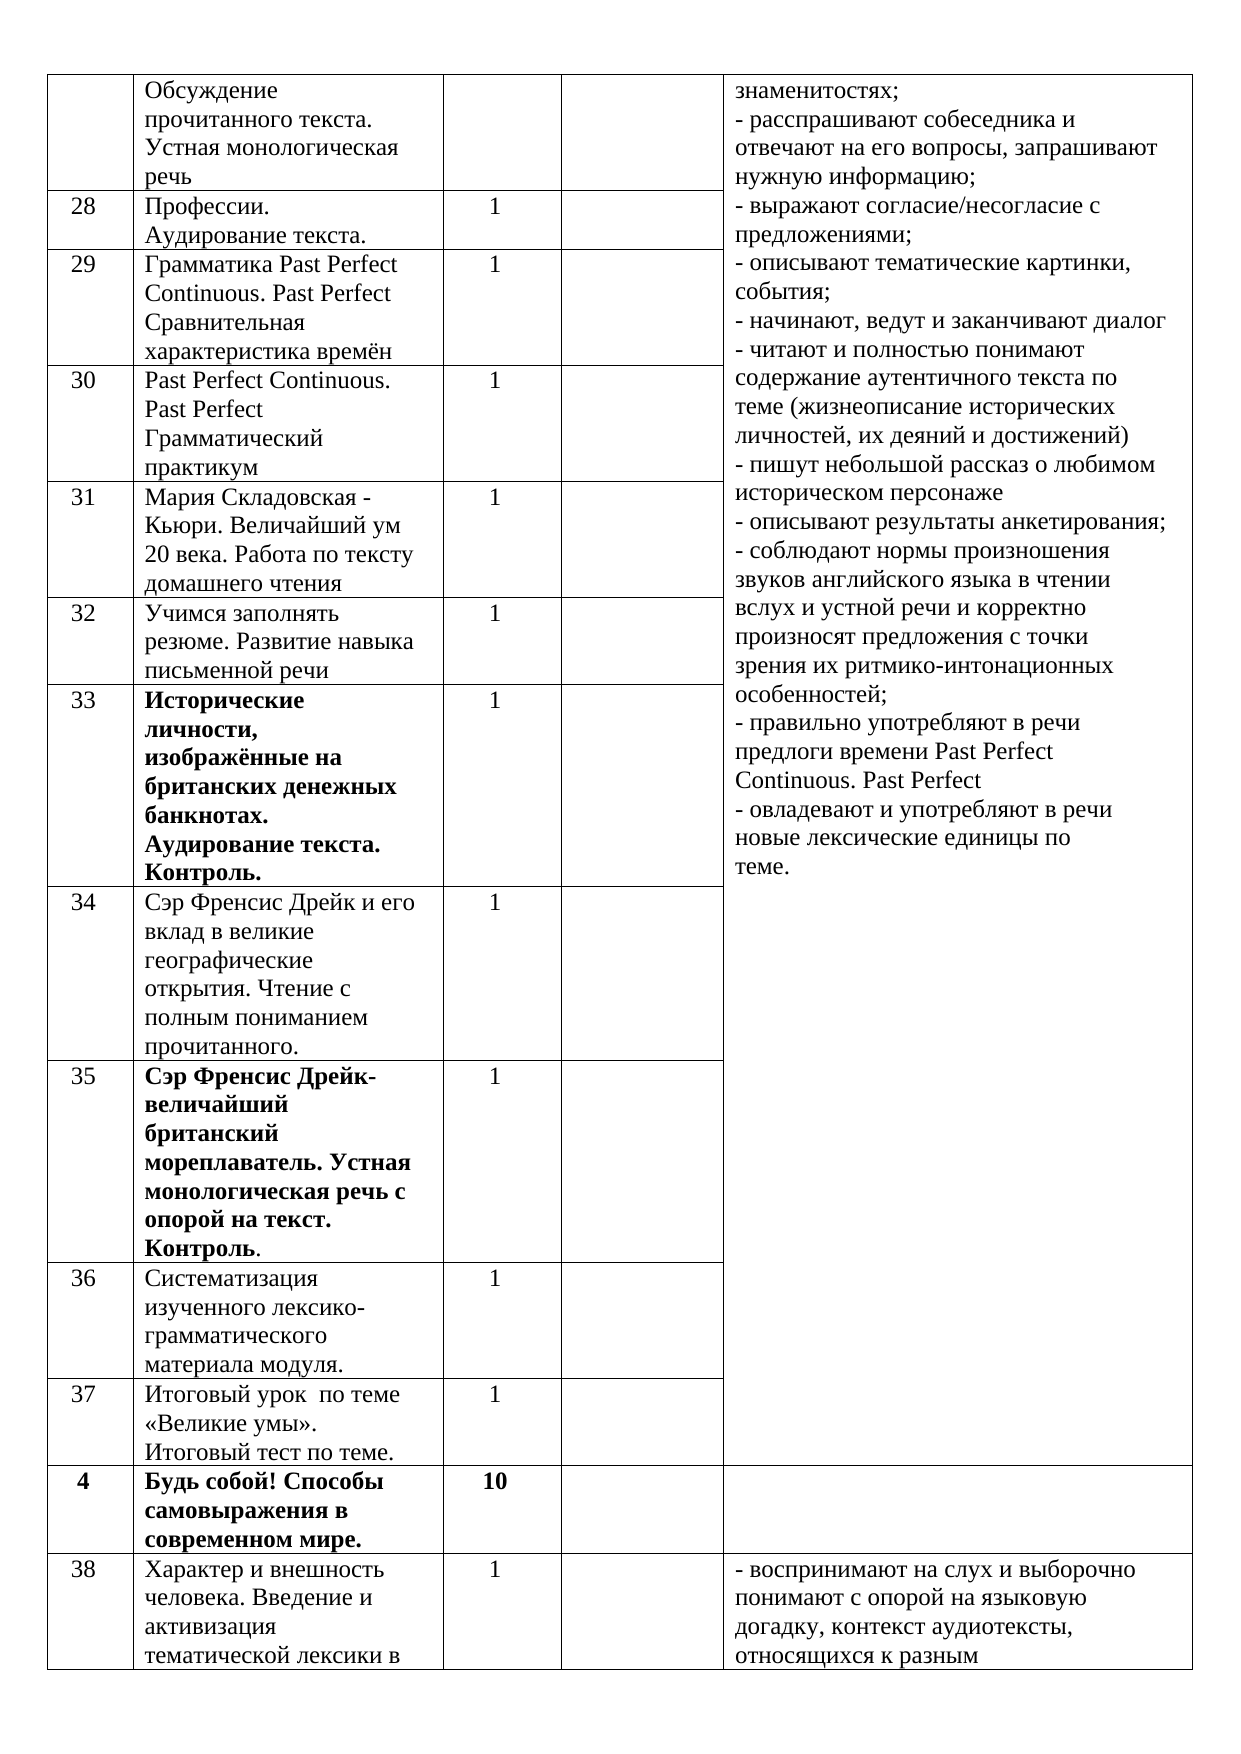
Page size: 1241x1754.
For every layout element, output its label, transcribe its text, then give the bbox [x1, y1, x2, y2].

table_cell 35 [48, 1061, 133, 1262]
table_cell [724, 1554, 1192, 1669]
table_cell 27 [48, 75, 133, 190]
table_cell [134, 75, 443, 190]
table_cell 1 [444, 366, 561, 481]
table_cell Учимся заполнять резюме. Развитие навыка письменной речи [134, 598, 443, 684]
table_cell Мария Складовская -Кьюри. Величайший ум 20 века. Работа по тексту домашнего чтения [134, 482, 443, 597]
table_cell [724, 1466, 1192, 1553]
table_cell 1 [444, 250, 561, 364]
table_cell 29 [48, 250, 133, 364]
table_cell 4 [48, 1466, 133, 1553]
table_cell 10 [444, 1466, 561, 1553]
table_cell Сэр Френсис Дрейк и его вклад в великие географические открытия. Чтение с полным пониманием прочитанного. [134, 887, 443, 1060]
table_cell 31 [48, 482, 133, 597]
table_cell [562, 250, 723, 364]
table_cell 1 [444, 482, 561, 597]
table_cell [134, 1554, 443, 1669]
table_cell 1 [444, 1379, 561, 1465]
table_cell [562, 1379, 723, 1465]
table_cell 1 [444, 191, 561, 248]
table_cell [562, 482, 723, 597]
table_cell 30 [48, 366, 133, 481]
table_cell Грамматика Past Perfect Continuous. Past Perfect Сравнительная характеристика времён [134, 250, 443, 364]
table_cell 33 [48, 685, 133, 886]
table_cell [562, 1466, 723, 1553]
table_cell 1 [444, 598, 561, 684]
table_cell Профессии. Аудирование текста. [134, 191, 443, 248]
table_cell 28 [48, 191, 133, 248]
table_cell 36 [48, 1263, 133, 1378]
table_cell [562, 598, 723, 684]
table_cell [562, 366, 723, 481]
table_cell 37 [48, 1379, 133, 1465]
table_cell Итоговый урок по теме «Великие умы». Итоговый тест по теме. [134, 1379, 443, 1465]
table_cell [562, 191, 723, 248]
table_cell [562, 75, 723, 190]
table_cell 32 [48, 598, 133, 684]
table_cell Сэр Френсис Дрейк- величайший британский мореплаватель. Устная монологическая речь с опорой на текст. Контроль. [134, 1061, 443, 1262]
table_cell [562, 1263, 723, 1378]
table_cell [562, 1061, 723, 1262]
table_cell [562, 1554, 723, 1669]
table_cell Past Perfect Continuous. Past Perfect Грамматический практикум [134, 366, 443, 481]
table_cell 1 [444, 75, 561, 190]
table_cell Систематизация изученного лексико-грамматического материала модуля. [134, 1263, 443, 1378]
table_cell Будь собой! Способы самовыражения в современном мире. [134, 1466, 443, 1553]
table_cell 1 [444, 1263, 561, 1378]
table_cell 1 [444, 1061, 561, 1262]
table_cell 1 [444, 685, 561, 886]
table_cell 38 [48, 1554, 133, 1669]
table_cell 34 [48, 887, 133, 1060]
table_cell [562, 685, 723, 886]
table_cell [562, 887, 723, 1060]
table_cell 1 [444, 887, 561, 1060]
table_cell Исторические личности, изображённые на британских денежных банкнотах. Аудирование текста. Контроль. [134, 685, 443, 886]
table_cell 1 [444, 1554, 561, 1669]
